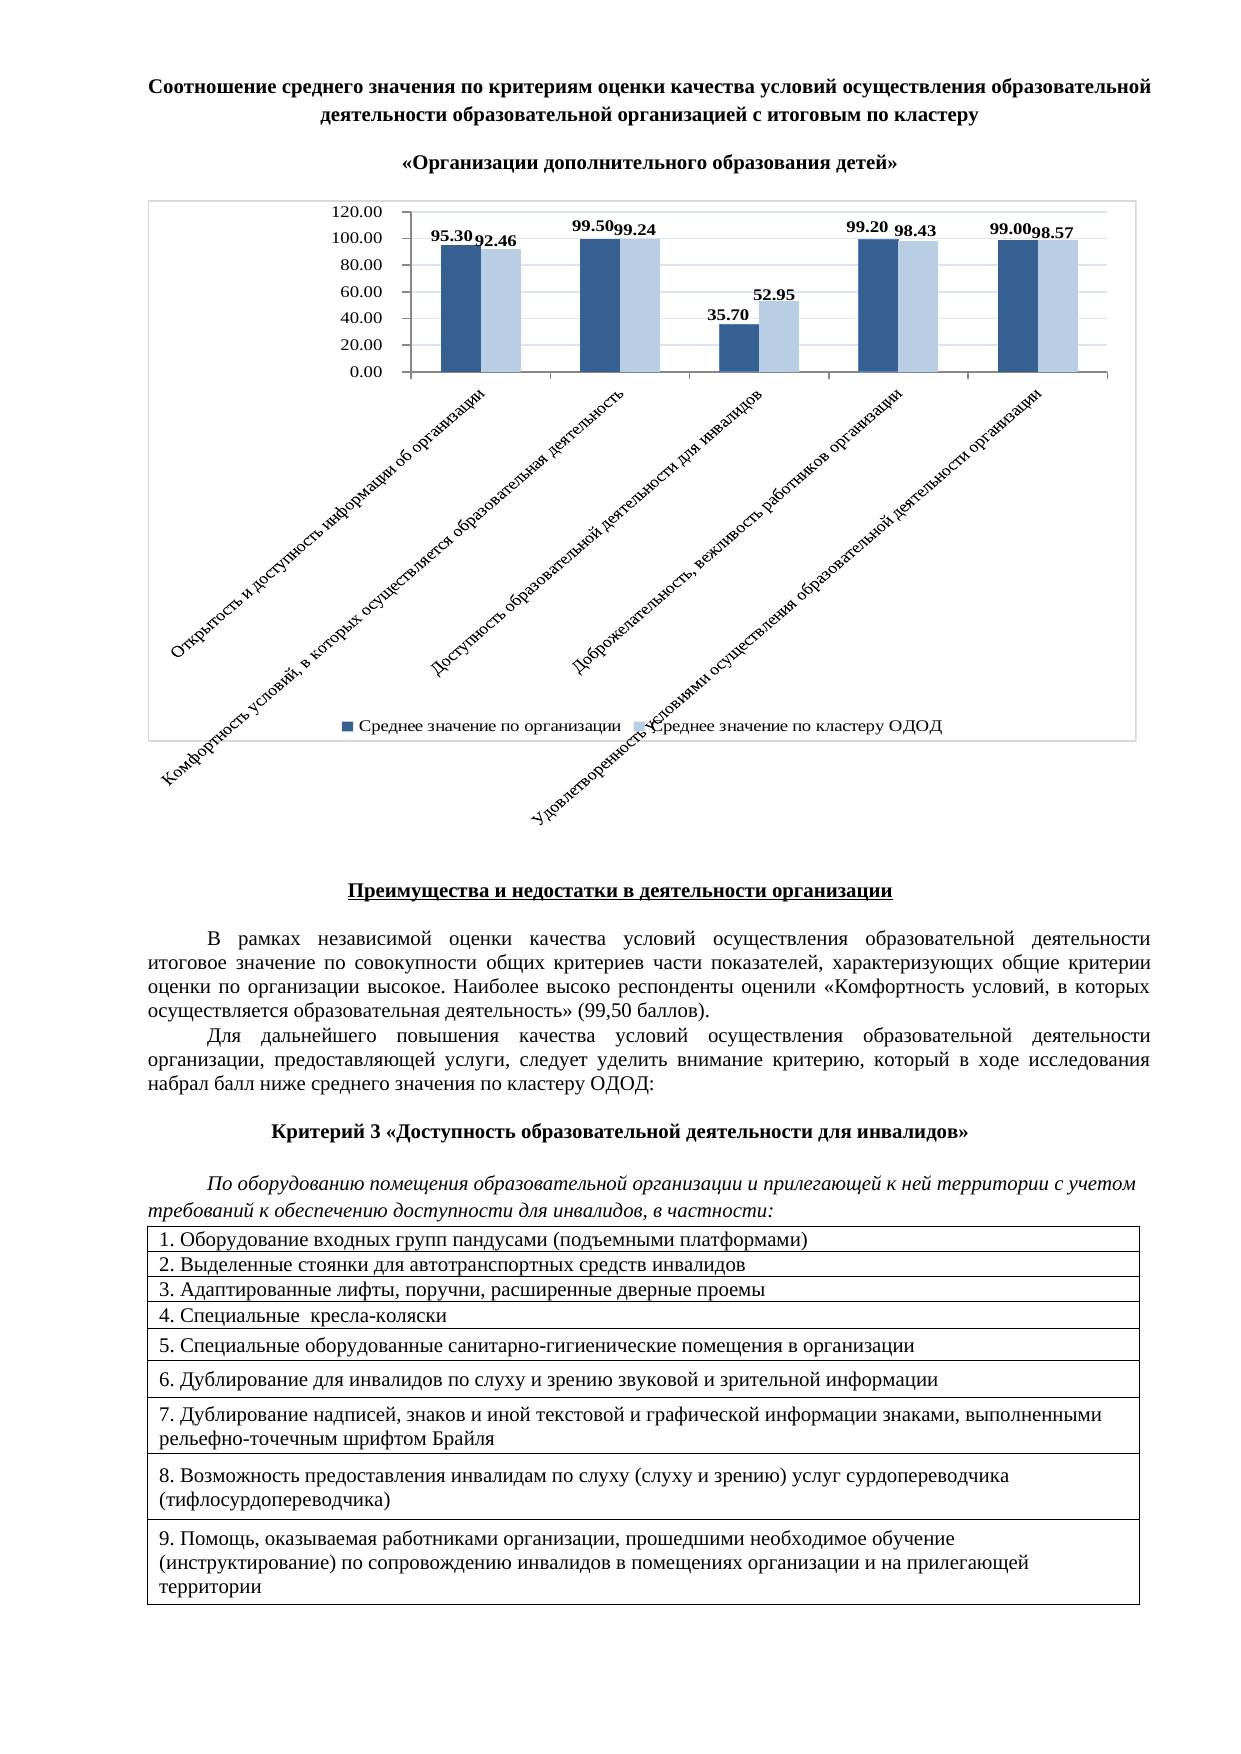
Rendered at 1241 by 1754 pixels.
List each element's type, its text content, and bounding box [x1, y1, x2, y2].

text «Организации дополнительного образования детей» [148, 150, 1152, 174]
table_cell 4. Специальные кресла-коляски [148, 1302, 1139, 1328]
table_header 1. Оборудование входных групп пандусами (подъемными платформами) [148, 1227, 1139, 1251]
table_cell 5. Специальные оборудованные санитарно-гигиенические помещения в организации [148, 1329, 1139, 1360]
text В рамках независимой оценки качества условий осуществления образовательной деятельности итоговое значение по совокупности общих критериев части показателей, характеризующих общие критерии оценки по организации высокое. Наиболее высоко респонденты оценили «Комфортность условий, в которых осуществляется образовательная деятельность» (99,50 баллов). [148, 926, 1152, 1022]
list Критерий 3 «Доступность образовательной деятельности для инвалидов» [89, 1119, 1152, 1143]
text Соотношение среднего значения по критериям оценки качества условий осуществления образовательной деятельности образовательной организацией с итоговым по кластеру [148, 74, 1152, 126]
text Для дальнейшего повышения качества условий осуществления образовательной деятельности организации, предоставляющей услуги, следует уделить внимание критерию, который в ходе исследования набрал балл ниже среднего значения по кластеру ОДОД: [148, 1022, 1152, 1095]
table_cell 3. Адаптированные лифты, поручни, расширенные дверные проемы [148, 1277, 1139, 1301]
table_cell 9. Помощь, оказываемая работниками организации, прошедшими необходимое обучение (инструктирование) по сопровождению инвалидов в помещениях организации и на прилегающей территории [148, 1520, 1139, 1604]
list По оборудованию помещения образовательной организации и прилегающей к ней территории с учетом требований к обеспечению доступности для инвалидов, в частности: [148, 1170, 1152, 1222]
table_cell 2. Выделенные стоянки для автотранспортных средств инвалидов [148, 1252, 1139, 1276]
table_cell 7. Дублирование надписей, знаков и иной текстовой и графической информации знаками, выполненными рельефно-точечным шрифтом Брайля [148, 1398, 1139, 1453]
table_cell 8. Возможность предоставления инвалидам по слуху (слуху и зрению) услуг сурдопереводчика (тифлосурдопереводчика) [148, 1454, 1139, 1519]
table_cell 6. Дублирование для инвалидов по слуху и зрению звуковой и зрительной информации [148, 1361, 1139, 1397]
text Преимущества и недостатки в деятельности организации [89, 878, 1152, 902]
